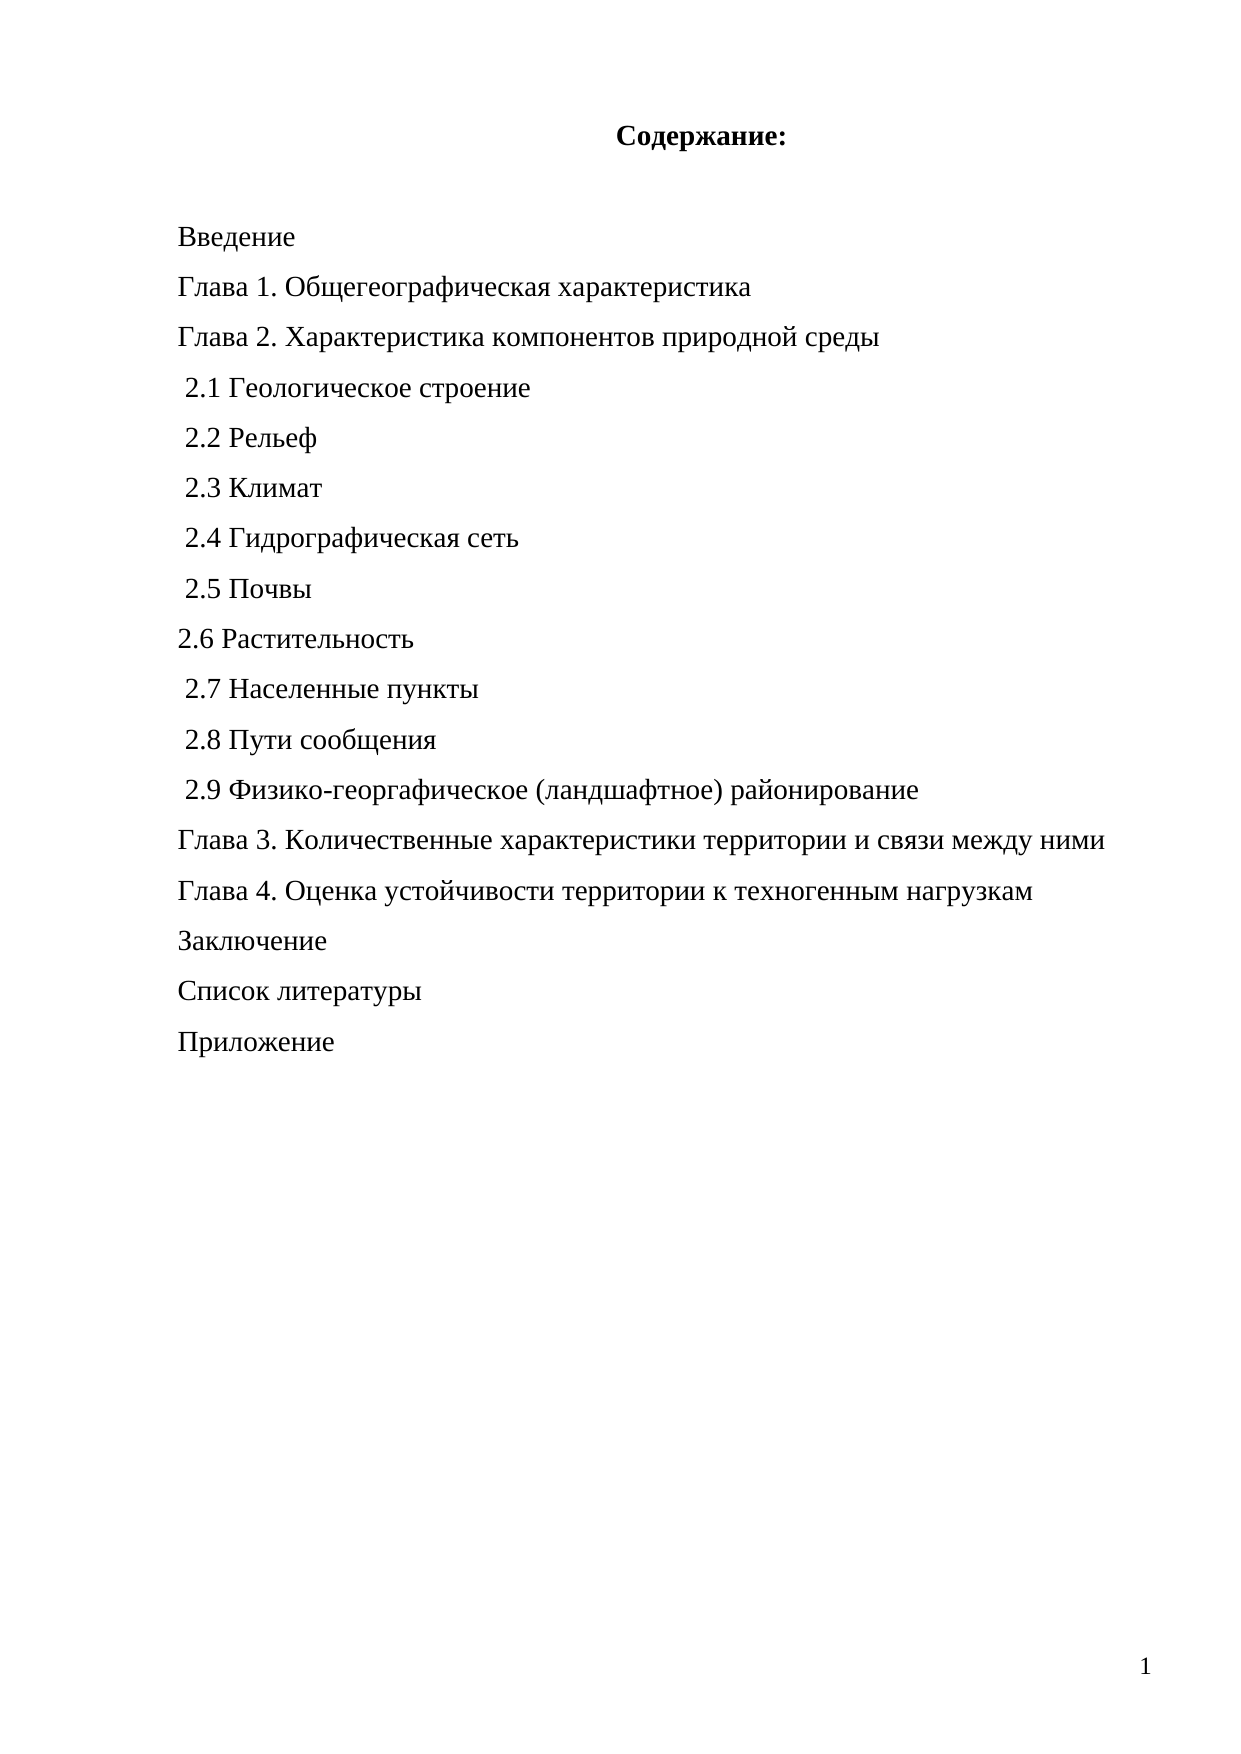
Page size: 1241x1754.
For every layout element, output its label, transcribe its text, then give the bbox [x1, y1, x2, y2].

text 2.7 Населенные пункты [177, 672, 1152, 705]
text Приложение [177, 1024, 1152, 1057]
text 2.3 Климат [177, 470, 1152, 504]
text 2.5 Почвы [177, 571, 1152, 604]
text 2.4 Гидрографическая сеть [177, 521, 1152, 554]
text Список литературы [177, 973, 1152, 1007]
text Введение [177, 219, 1152, 252]
text Глава 3. Количественные характеристики территории и связи между ними [177, 822, 1152, 856]
text Глава 2. Характеристика компонентов природной среды [177, 319, 1152, 353]
text 2.9 Физико-георгафическое (ландшафтное) районирование [177, 772, 1152, 806]
text 2.8 Пути сообщения [177, 722, 1152, 755]
text Глава 4. Оценка устойчивости территории к техногенным нагрузкам [177, 873, 1152, 906]
text 2.6 Растительность [177, 621, 1152, 655]
text Содержание: [177, 118, 1152, 152]
text 2.1 Геологическое строение [177, 370, 1152, 403]
text Глава 1. Общегеографическая характеристика [177, 269, 1152, 303]
text Заключение [177, 923, 1152, 957]
text 2.2 Рельеф [177, 420, 1152, 453]
